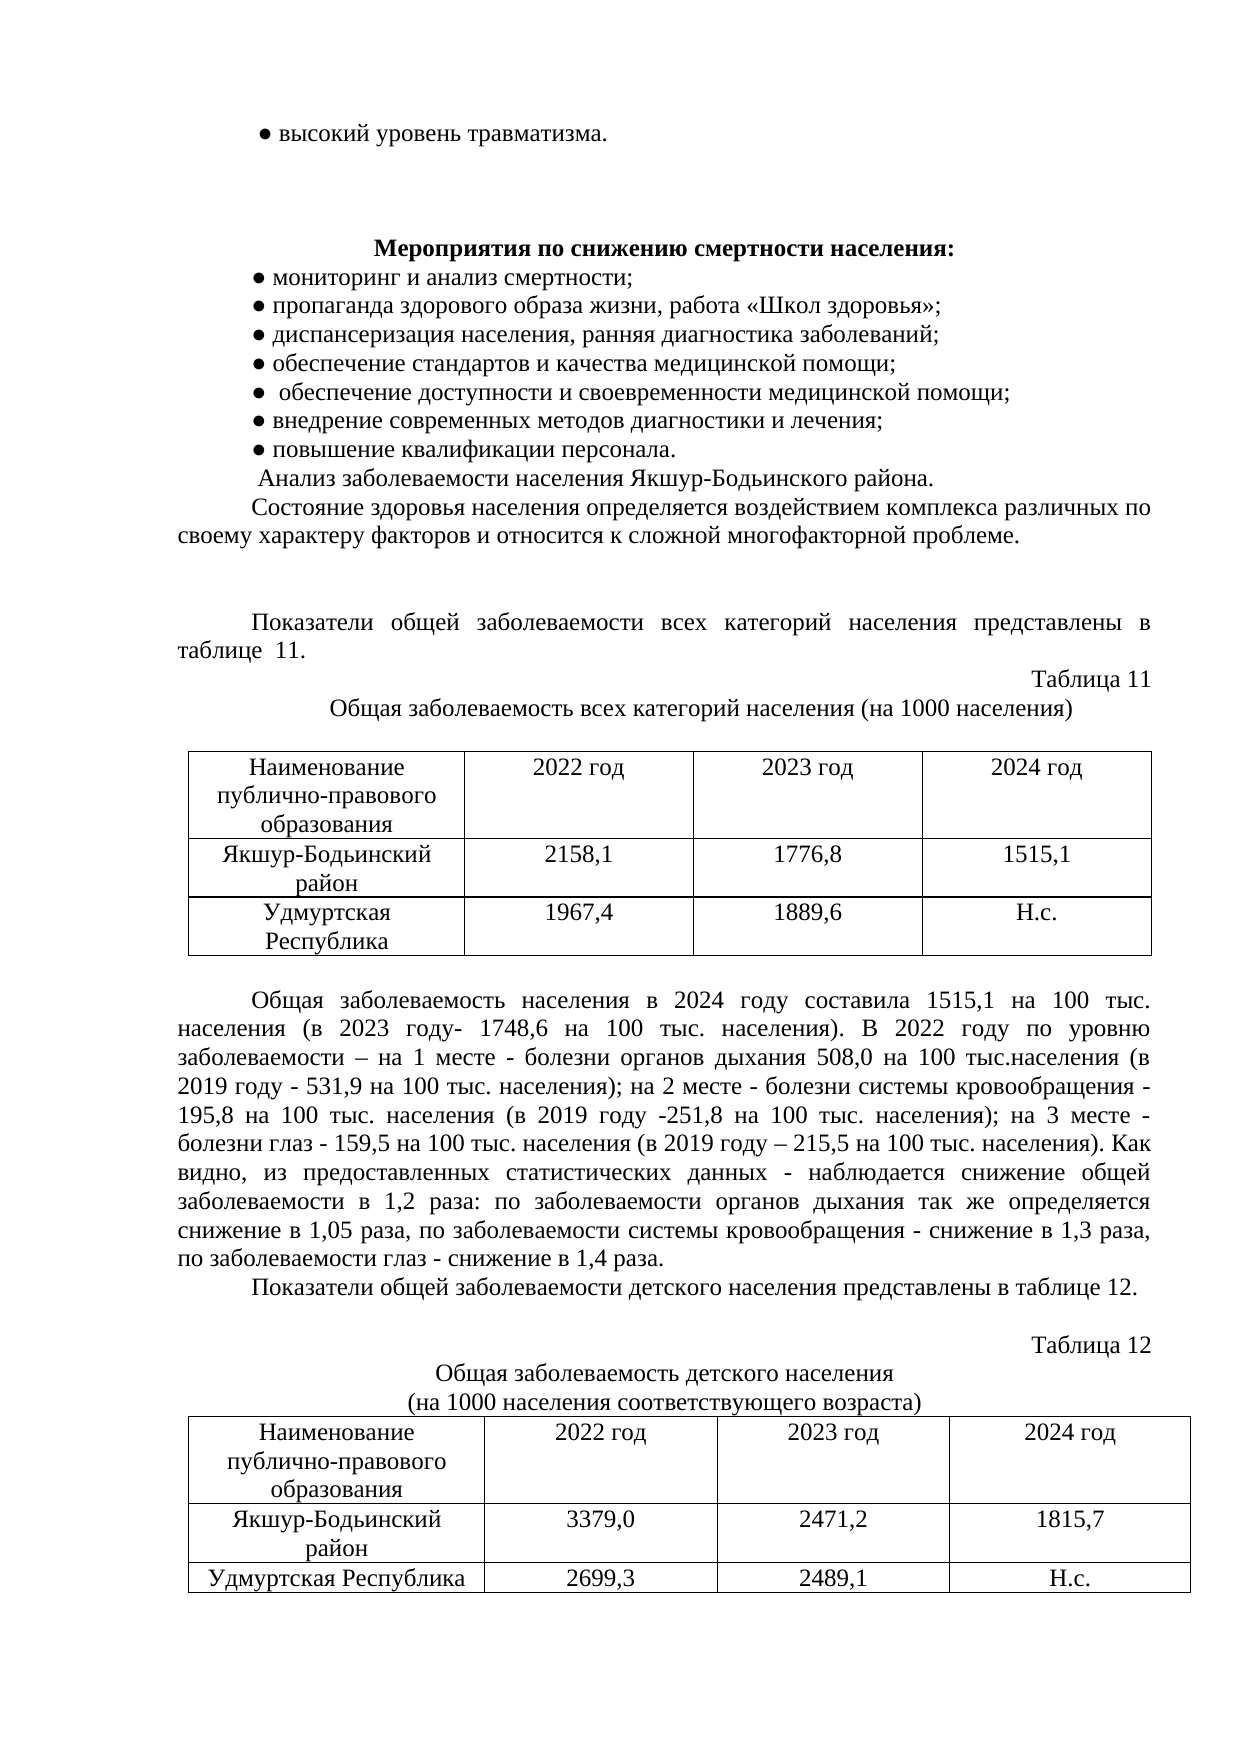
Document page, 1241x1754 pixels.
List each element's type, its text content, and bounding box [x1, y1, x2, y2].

table_cell 1776,8 [694, 839, 922, 896]
list Таблица 12 [177, 1330, 1152, 1358]
text ● обеспечение доступности и своевременности медицинской помощи; [177, 377, 1152, 406]
text ● высокий уровень травматизма. [177, 118, 1152, 147]
table_cell Н.с. [923, 898, 1151, 955]
table_cell Н.с. [950, 1563, 1190, 1592]
table_cell 1515,1 [923, 839, 1151, 896]
table_header 2023 год [718, 1417, 949, 1503]
table_cell Удмуртская Республика [189, 1563, 484, 1592]
text ● пропаганда здорового образа жизни, работа «Школ здоровья»; [177, 291, 1152, 319]
table_cell 2489,1 [718, 1563, 949, 1592]
table_header 2022 год [465, 752, 693, 838]
table_cell 1889,6 [694, 898, 922, 955]
list Таблица 11 [177, 664, 1152, 693]
list (на 1000 населения соответствующего возраста) [177, 1387, 1152, 1416]
table_cell Якшур-Бодьинский район [189, 839, 464, 896]
text ● диспансеризация населения, ранняя диагностика заболеваний; [177, 319, 1152, 348]
table_header 2022 год [485, 1417, 717, 1503]
text Показатели общей заболеваемости детского населения представлены в таблице 12. [177, 1272, 1152, 1301]
table_cell 1967,4 [465, 898, 693, 955]
list Общая заболеваемость детского населения [177, 1358, 1152, 1387]
text Мероприятия по снижению смертности населения: [177, 233, 1152, 262]
text ● повышение квалификации персонала. [177, 434, 1152, 463]
table_cell 3379,0 [485, 1504, 717, 1562]
table_header 2023 год [694, 752, 922, 838]
text Анализ заболеваемости населения Якшур-Бодьинского района. [177, 463, 1152, 492]
table_cell 2699,3 [485, 1563, 717, 1592]
table_header Наименование публично-правового образования [189, 1417, 484, 1503]
table_cell Удмуртская Республика [189, 898, 464, 955]
text ● обеспечение стандартов и качества медицинской помощи; [177, 348, 1152, 377]
table_header 2024 год [950, 1417, 1190, 1503]
table_cell 2471,2 [718, 1504, 949, 1562]
list Показатели общей заболеваемости всех категорий населения представлены в таблице 11. [177, 607, 1152, 664]
text ● внедрение современных методов диагностики и лечения; [177, 406, 1152, 434]
table_header 2024 год [923, 752, 1151, 838]
list Общая заболеваемость всех категорий населения (на 1000 населения) [177, 693, 1152, 722]
table_cell 2158,1 [465, 839, 693, 896]
text Общая заболеваемость населения в 2024 году составила 1515,1 на 100 тыс. населения (в 2023 году- 1748,6 на 100 тыс. населения). В 2022 году по уровню заболеваемости – на 1 месте - болезни органов дыхания 508,0 на 100 тыс.населения (в 2019 году - 531,9 на 100 тыс. населения); на 2 месте - болезни системы кровообращения - 195,8 на 100 тыс. населения (в 2019 году -251,8 на 100 тыс. населения); на 3 месте - болезни глаз - 159,5 на 100 тыс. населения (в 2019 году – 215,5 на 100 тыс. населения). Как видно, из предоставленных статистических данных - наблюдается снижение общей заболеваемости в 1,2 раза: по заболеваемости органов дыхания так же определяется снижение в 1,05 раза, по заболеваемости системы кровообращения - снижение в 1,3 раза, по заболеваемости глаз - снижение в 1,4 раза. [177, 985, 1152, 1272]
list Состояние здоровья населения определяется воздействием комплекса различных по своему характеру факторов и относится к сложной многофакторной проблеме. [177, 492, 1152, 549]
text ● мониторинг и анализ смертности; [177, 262, 1152, 291]
table_cell 1815,7 [950, 1504, 1190, 1562]
table_header Наименование публично-правового образования [189, 752, 464, 838]
table_cell Якшур-Бодьинский район [189, 1504, 484, 1562]
